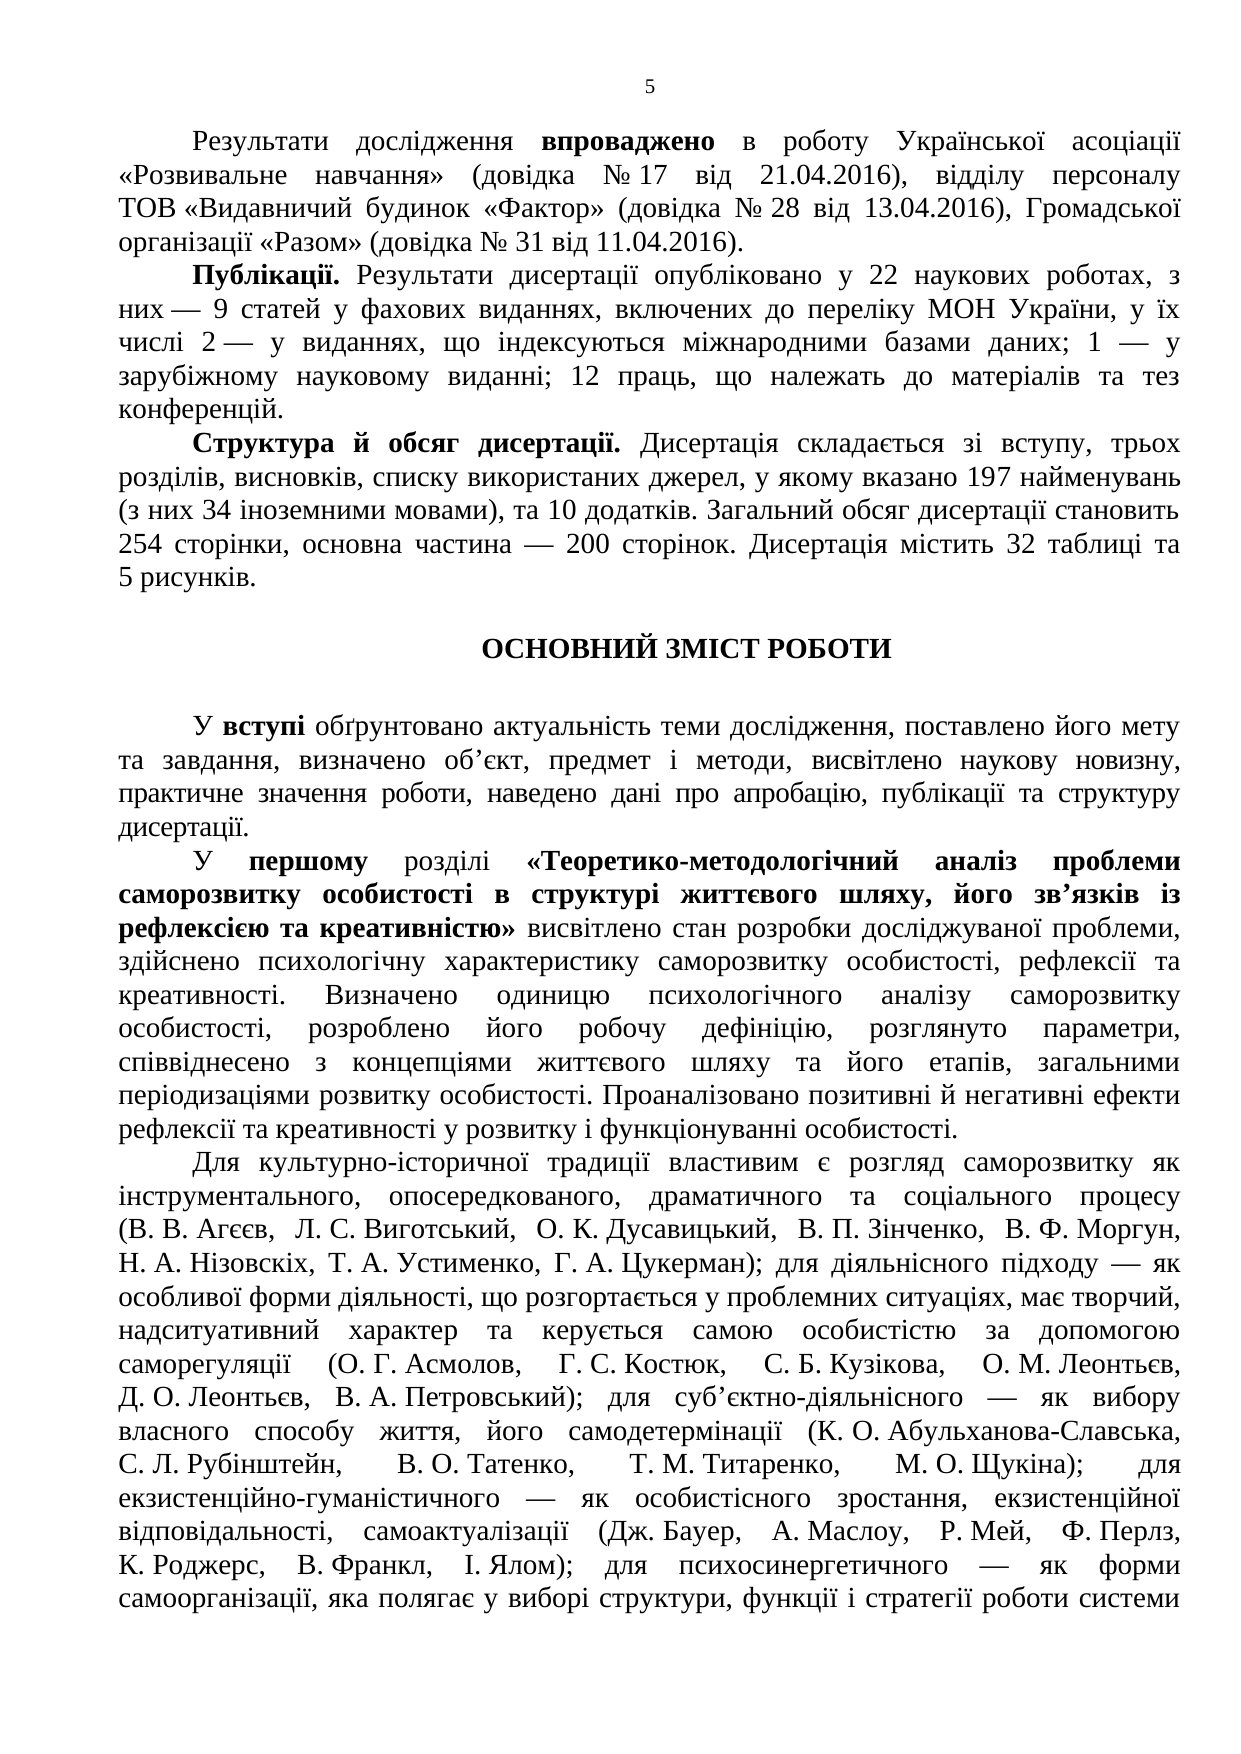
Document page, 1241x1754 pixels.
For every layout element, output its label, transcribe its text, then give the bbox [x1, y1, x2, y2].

text ОСНОВНИЙ ЗМІСТ РОБОТИ [118, 631, 1181, 665]
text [118, 1144, 1181, 1614]
text Результати дослідження впроваджено в роботу Української асоціації «Розвивальне навчання» (довідка № 17 від 21.04.2016), відділу персоналу ТОВ «Видавничий будинок «Фактор» (довідка № 28 від 13.04.2016), Громадської організації «Разом» (довідка № 31 від 11.04.2016). [118, 123, 1181, 257]
text У вступі обґрунтовано актуальність теми дослідження, поставлено його мету та завдання, визначено об’єкт, предмет і методи, висвітлено наукову новизну, практичне значення роботи, наведено дані про апробацію, публікації та структуру дисертації. [118, 708, 1181, 843]
text У першому розділі «Теоретико-методологічний аналіз проблеми саморозвитку особистості в структурі життєвого шляху, його зв’язків із рефлексією та креативністю» висвітлено стан розробки досліджуваної проблеми, здійснено психологічну характеристику саморозвитку особистості, рефлексії та креативності. Визначено одиницю психологічного аналізу саморозвитку особистості, розроблено його робочу дефініцію, розглянуто параметри, співвіднесено з концепціями життєвого шляху та його етапів, загальними періодизаціями розвитку особистості. Проаналізовано позитивні й негативні ефекти рефлексії та креативності у розвитку і функціонуванні особистості. [118, 843, 1181, 1144]
text Публікації. Результати дисертації опубліковано у 22 наукових роботах, з них — 9 статей у фахових виданнях, включених до переліку МОН України, у їх числі 2 — у виданнях, що індексуються міжнародними базами даних; 1 — у зарубіжному науковому виданні; 12 праць, що належать до матеріалів та тез конференцій. [118, 257, 1181, 425]
text Структура й обсяг дисертації. Дисертація складається зі вступу, трьох розділів, висновків, списку використаних джерел, у якому вказано 197 найменувань (з них 34 іноземними мовами), та 10 додатків. Загальний обсяг дисертації становить 254 сторінки, основна частина — 200 сторінок. Дисертація містить 32 таблиці та 5 рисунків. [118, 425, 1181, 593]
